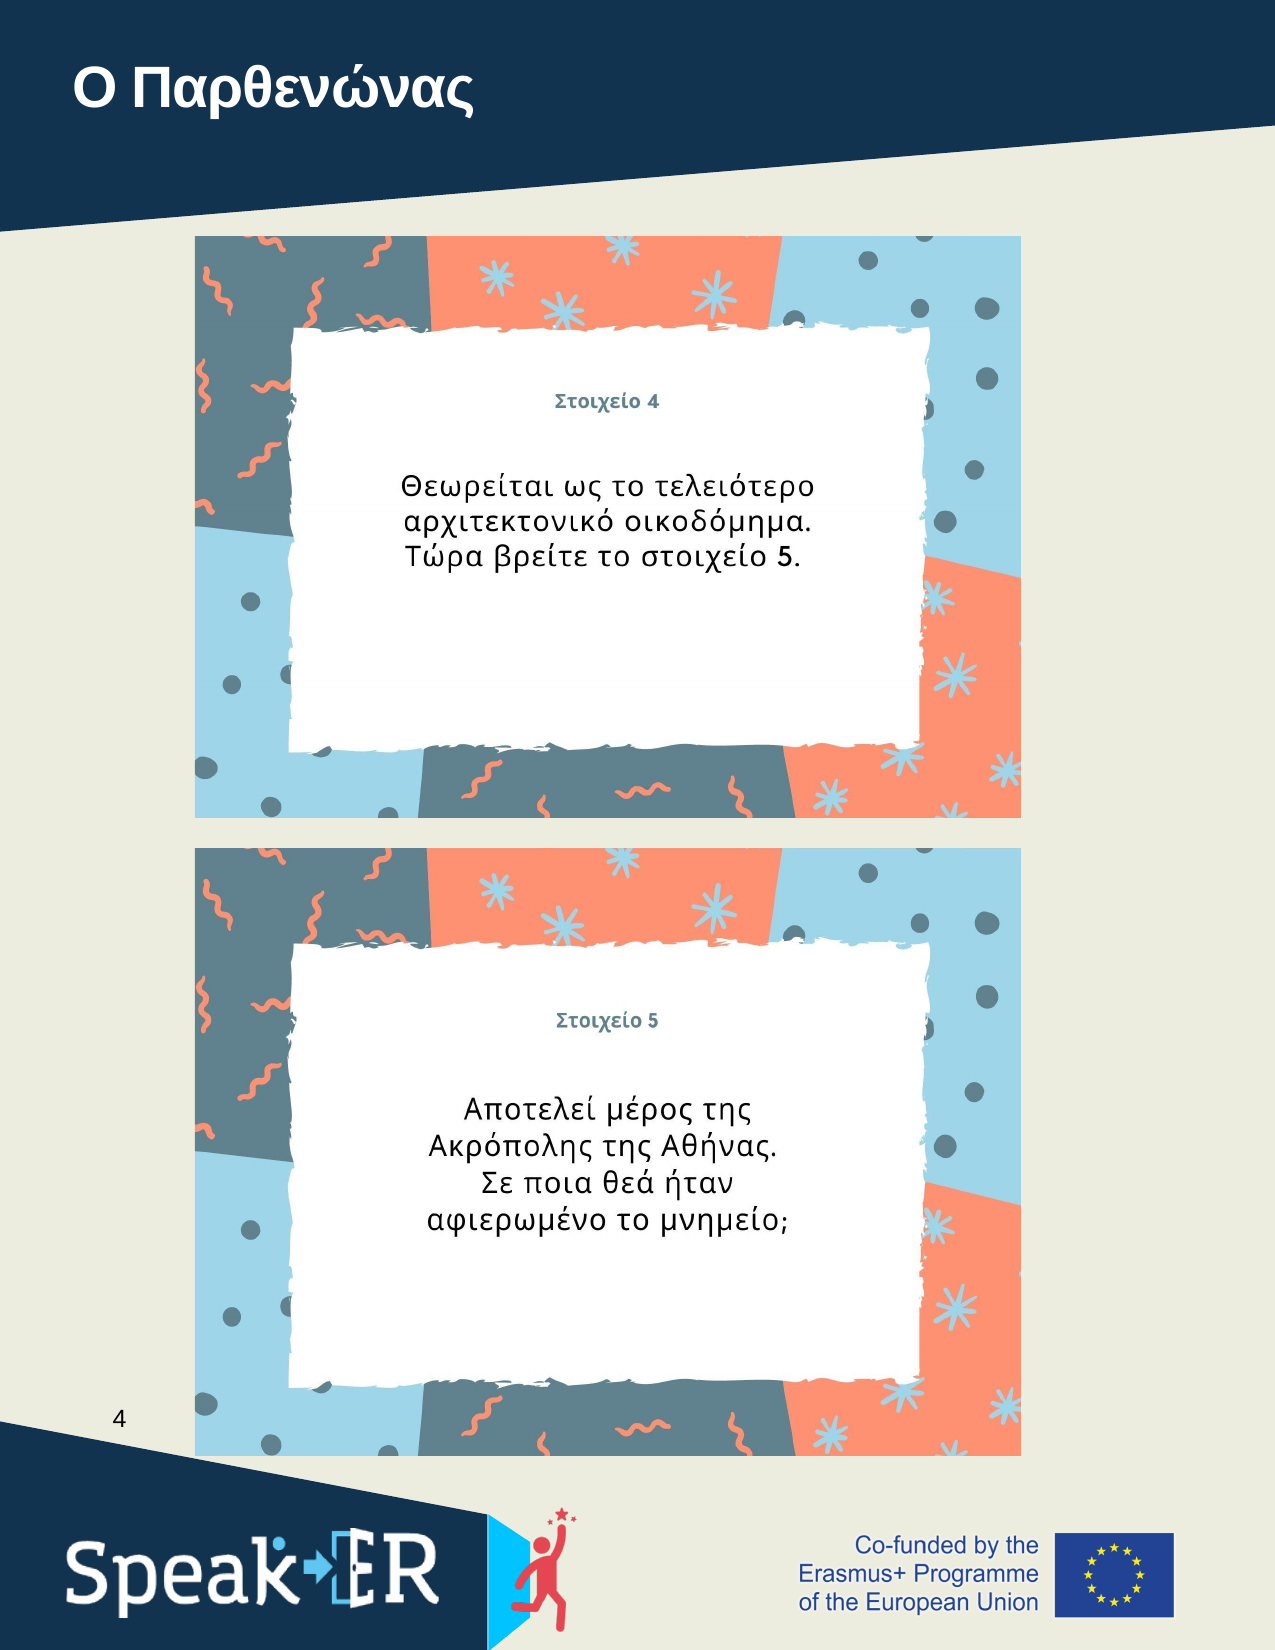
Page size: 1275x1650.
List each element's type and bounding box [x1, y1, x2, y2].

picture [194, 848, 1021, 1456]
picture [795, 1529, 1178, 1621]
picture [194, 236, 1021, 818]
picture [503, 1503, 584, 1637]
picture [66, 1528, 439, 1618]
